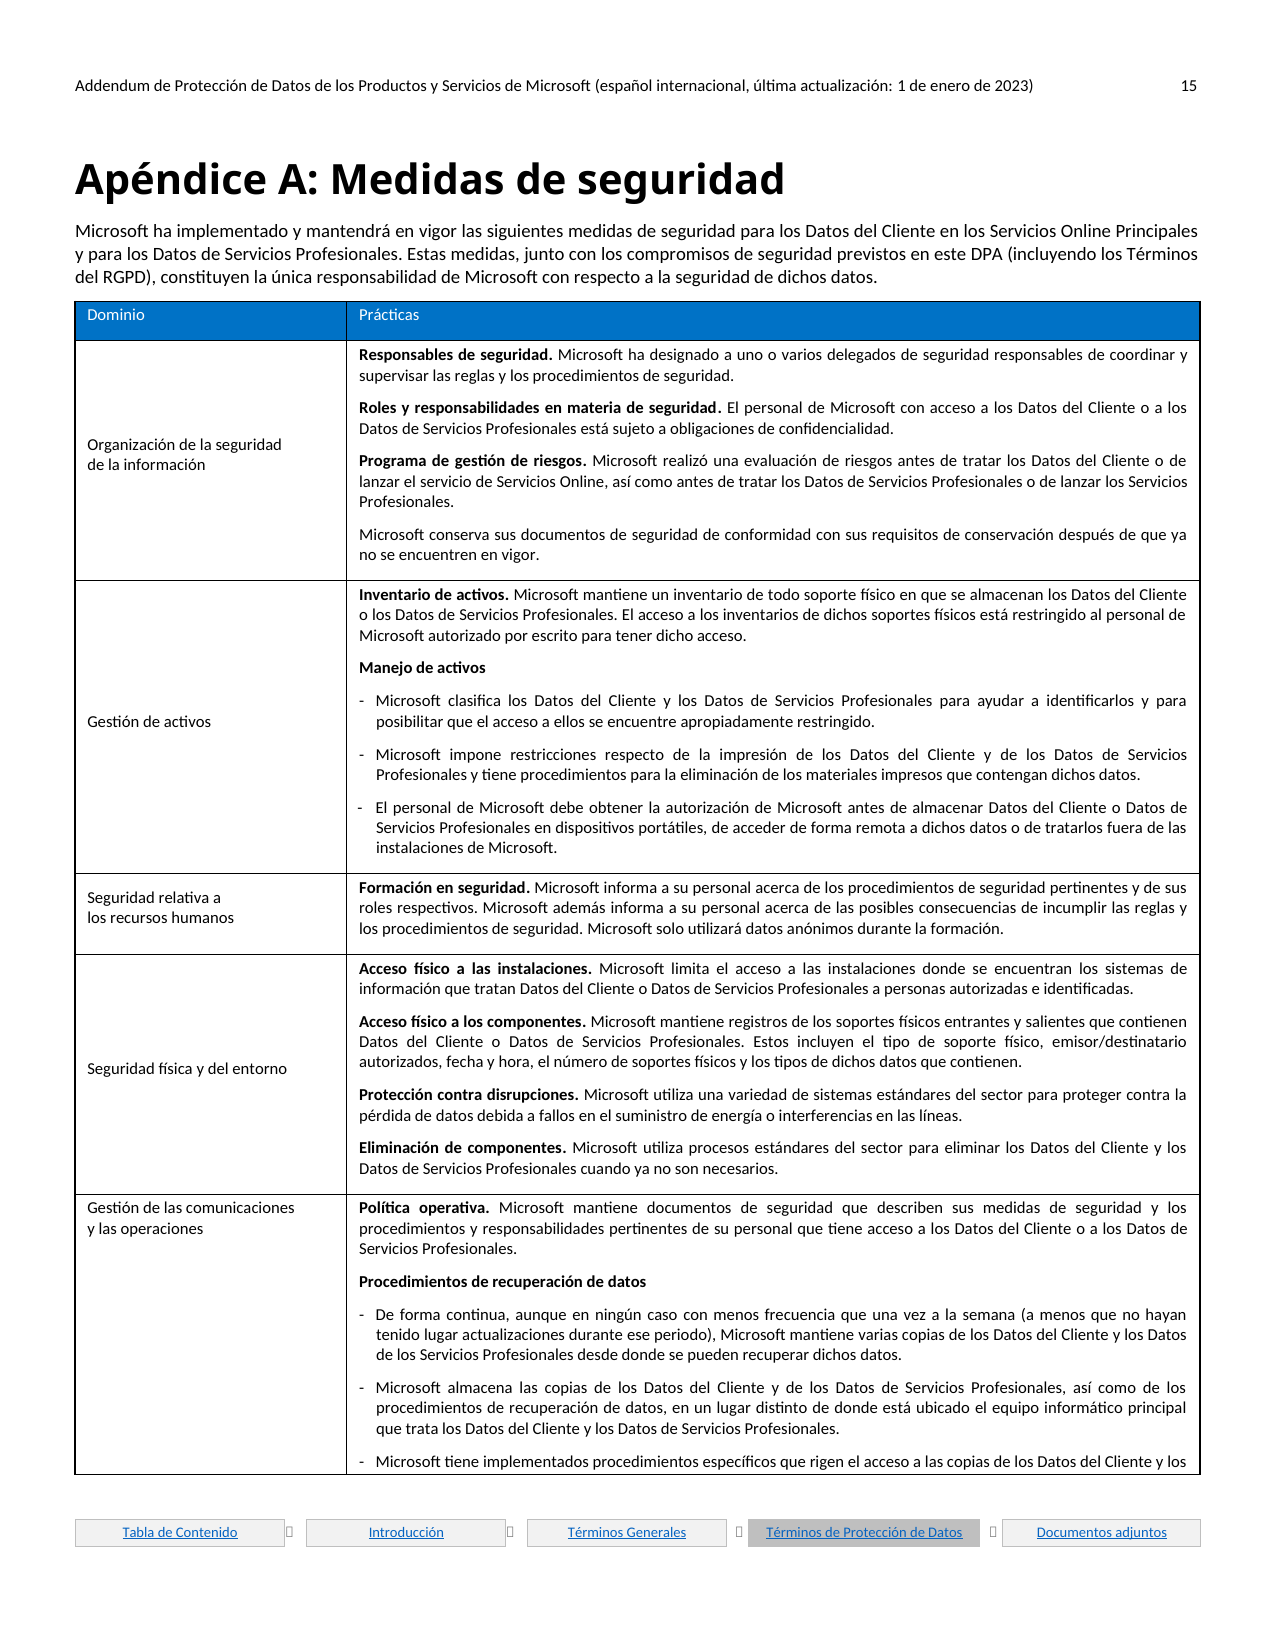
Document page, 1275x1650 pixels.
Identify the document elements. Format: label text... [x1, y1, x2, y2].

table_header Prácticas [347, 302, 1199, 340]
table_header Dominio [76, 302, 346, 340]
table_cell Responsables de seguridad. Microsoft ha designado a uno o varios delegados de seguridad responsables de coordinar y supervisar las reglas y los procedimientos de seguridad. Roles y responsabilidades en materia de seguridad. El personal de Microsoft con acceso a los Datos del Cliente o a los Datos de Servicios Profesionales está sujeto a obligaciones de confidencialidad. Programa de gestión de riesgos. Microsoft realizó una evaluación de riesgos antes de tratar los Datos del Cliente o de lanzar el servicio de Servicios Online, así como antes de tratar los Datos de Servicios Profesionales o de lanzar los Servicios Profesionales. Microsoft conserva sus documentos de seguridad de conformidad con sus requisitos de conservación después de que ya no se encuentren en vigor. [347, 341, 1199, 580]
table_cell Seguridad relativa a los recursos humanos [76, 874, 346, 954]
table_cell Gestión de activos [76, 581, 346, 873]
table_cell Organización de la seguridad de la información [76, 341, 346, 580]
subtitle Apéndice A: Medidas de seguridad [75, 150, 1200, 207]
list Microsoft ha implementado y mantendrá en vigor las siguientes medidas de seguridad para los Datos del Cliente en los Servicios Online Principales y para los Datos de Servicios Profesionales. Estas medidas, junto con los compromisos de seguridad previstos en este DPA (incluyendo los Términos del RGPD), constituyen la única responsabilidad de Microsoft con respecto a la seguridad de dichos datos. [75, 219, 1200, 288]
table_cell Seguridad física y del entorno [76, 955, 346, 1194]
table_cell Inventario de activos. Microsoft mantiene un inventario de todo soporte físico en que se almacenan los Datos del Cliente o los Datos de Servicios Profesionales. El acceso a los inventarios de dichos soportes físicos está restringido al personal de Microsoft autorizado por escrito para tener dicho acceso. Manejo de activos - Microsoft clasifica los Datos del Cliente y los Datos de Servicios Profesionales para ayudar a identificarlos y para posibilitar que el acceso a ellos se encuentre apropiadamente restringido. - Microsoft impone restricciones respecto de la impresión de los Datos del Cliente y de los Datos de Servicios Profesionales y tiene procedimientos para la eliminación de los materiales impresos que contengan dichos datos. El personal de Microsoft debe obtener la autorización de Microsoft antes de almacenar Datos del Cliente o Datos de Servicios Profesionales en dispositivos portátiles, de acceder de forma remota a dichos datos o de tratarlos fuera de las instalaciones de Microsoft. [347, 581, 1199, 873]
table_cell Formación en seguridad. Microsoft informa a su personal acerca de los procedimientos de seguridad pertinentes y de sus roles respectivos. Microsoft además informa a su personal acerca de las posibles consecuencias de incumplir las reglas y los procedimientos de seguridad. Microsoft solo utilizará datos anónimos durante la formación. [347, 874, 1199, 954]
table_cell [347, 1195, 1199, 1474]
table_cell Acceso físico a las instalaciones. Microsoft limita el acceso a las instalaciones donde se encuentran los sistemas de información que tratan Datos del Cliente o Datos de Servicios Profesionales a personas autorizadas e identificadas. Acceso físico a los componentes. Microsoft mantiene registros de los soportes físicos entrantes y salientes que contienen Datos del Cliente o Datos de Servicios Profesionales. Estos incluyen el tipo de soporte físico, emisor/destinatario autorizados, fecha y hora, el número de soportes físicos y los tipos de dichos datos que contienen. Protección contra disrupciones. Microsoft utiliza una variedad de sistemas estándares del sector para proteger contra la pérdida de datos debida a fallos en el suministro de energía o interferencias en las líneas. Eliminación de componentes. Microsoft utiliza procesos estándares del sector para eliminar los Datos del Cliente y los Datos de Servicios Profesionales cuando ya no son necesarios. [347, 955, 1199, 1194]
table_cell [76, 1195, 346, 1474]
